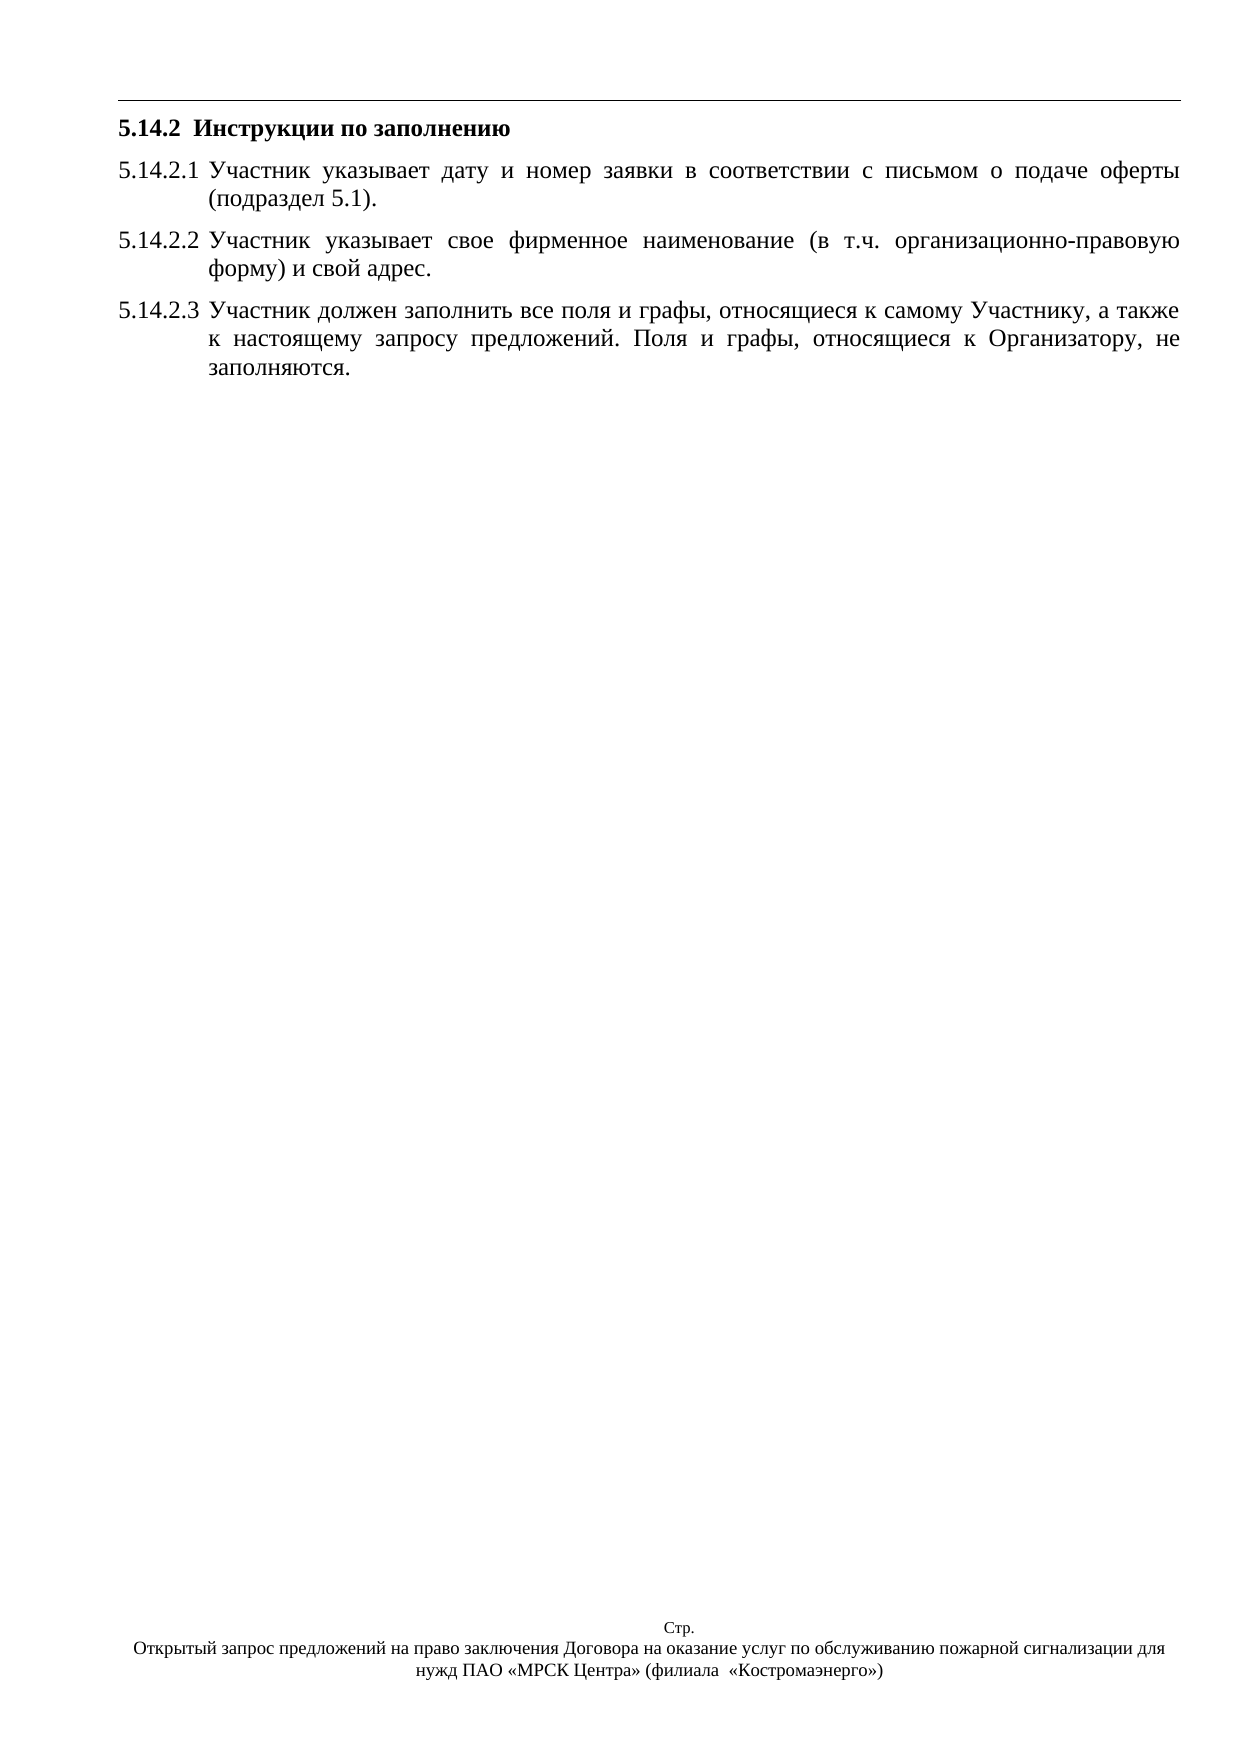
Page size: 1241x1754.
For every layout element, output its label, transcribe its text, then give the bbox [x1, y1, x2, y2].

subtitle Инструкции по заполнению [118, 113, 1181, 142]
list Участник указывает свое фирменное наименование (в т.ч. организационно-правовую форму) и свой адрес. [118, 225, 1181, 282]
list Участник указывает дату и номер заявки в соответствии с письмом о подаче оферты (подраздел 5.1). [118, 155, 1181, 212]
list Участник должен заполнить все поля и графы, относящиеся к самому Участнику, а также к настоящему запросу предложений. Поля и графы, относящиеся к Организатору, не заполняются. [118, 295, 1181, 381]
